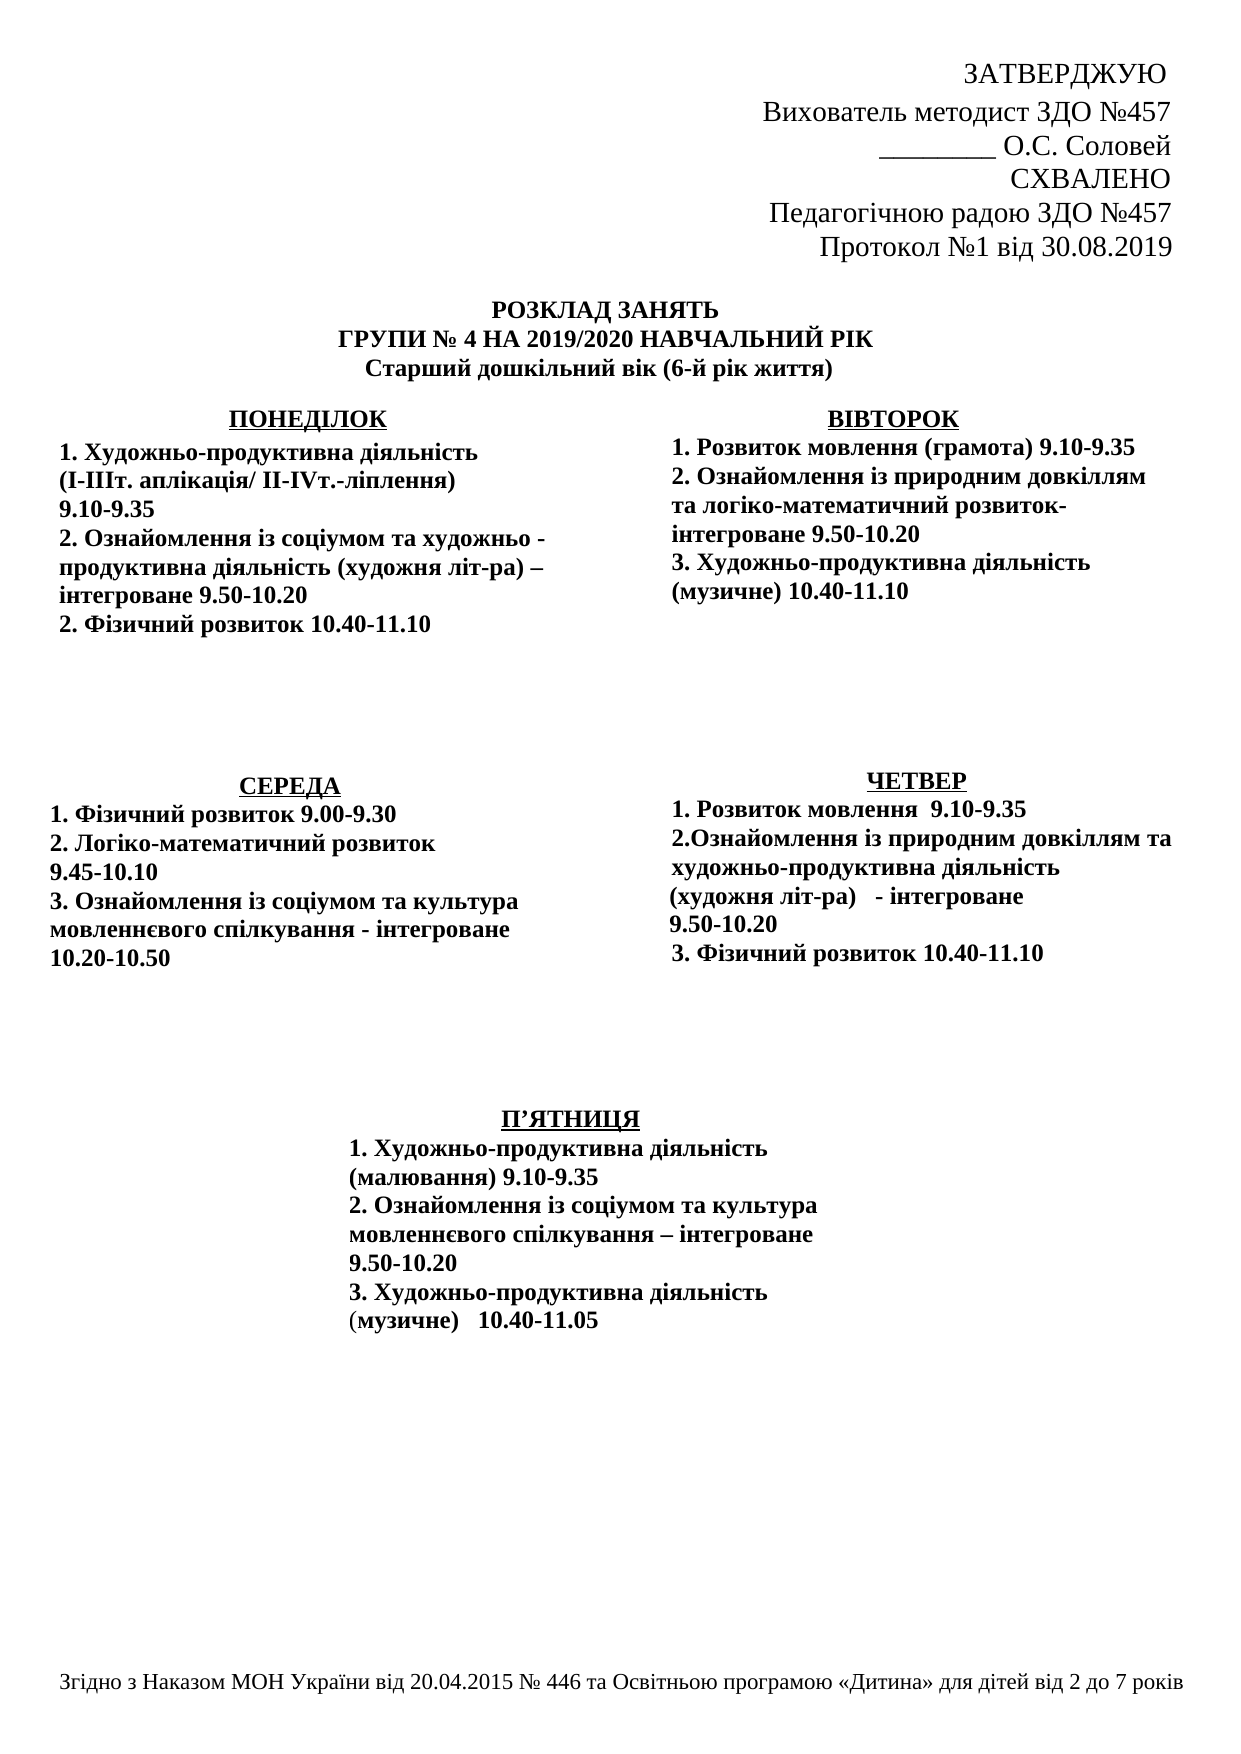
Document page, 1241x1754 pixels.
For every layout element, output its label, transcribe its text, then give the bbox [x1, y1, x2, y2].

text Протокол №1 від 30.08.2019 [59, 229, 1196, 262]
text Педагогічною радою ЗДО №457 [59, 195, 1196, 229]
text Старший дошкільний вік (6-й рік життя) [0, 353, 1196, 381]
text ________ О.С. Соловей [59, 128, 1196, 162]
text ЗАТВЕРДЖУЮ [59, 56, 1196, 89]
text СХВАЛЕНО [59, 162, 1196, 195]
text Вихователь методист ЗДО №457 [59, 94, 1196, 128]
text РОЗКЛАД ЗАНЯТЬ [59, 295, 1152, 324]
text ГРУПИ № 4 НА 2019/2020 НАВЧАЛЬНИЙ РІК [59, 324, 1152, 353]
text Згідно з Наказом МОН України від 20.04.2015 № 446 та Освітньою програмою «Дитина» для дітей від 2 до 7 років [59, 1668, 1196, 1694]
